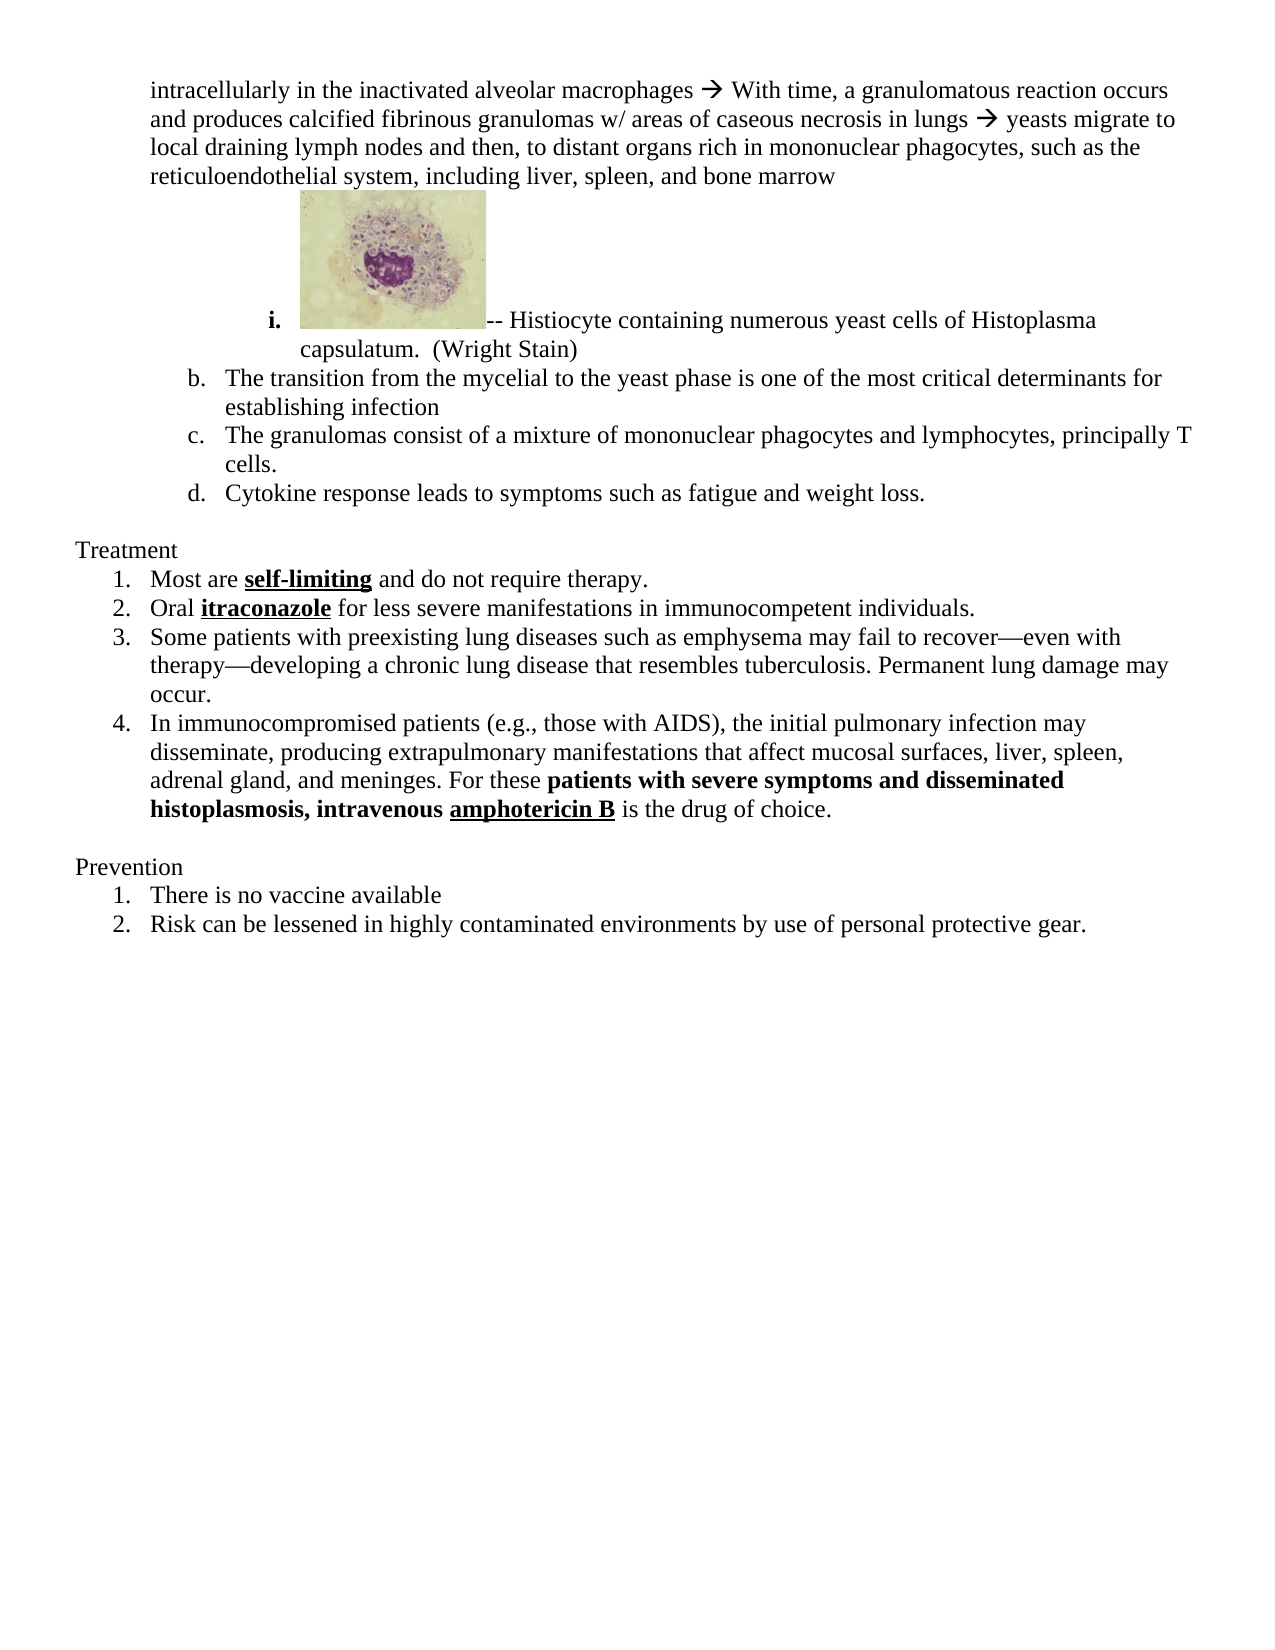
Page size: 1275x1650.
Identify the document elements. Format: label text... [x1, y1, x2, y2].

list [112, 75, 1200, 190]
list The transition from the mycelial to the yeast phase is one of the most critical determinants for establishing infection [187, 363, 1200, 421]
text Prevention [75, 852, 1200, 881]
list Oral itraconazole for less severe manifestations in immunocompetent individuals. [112, 593, 1200, 622]
list In immunocompromised patients (e.g., those with AIDS), the initial pulmonary infection may disseminate, producing extrapulmonary manifestations that affect mucosal surfaces, liver, spleen, adrenal gland, and meninges. For these patients with severe symptoms and disseminated histoplasmosis, intravenous amphotericin B is the drug of choice. [112, 708, 1200, 823]
picture [300, 190, 487, 329]
list There is no vaccine available [112, 881, 1200, 909]
list Risk can be lessened in highly contaminated environments by use of personal protective gear. [112, 909, 1200, 938]
list The granulomas consist of a mixture of mononuclear phagocytes and lymphocytes, principally T cells. [187, 421, 1200, 478]
list Some patients with preexisting lung diseases such as emphysema may fail to recover—even with therapy—developing a chronic lung disease that resembles tuberculosis. Permanent lung damage may occur. [112, 622, 1200, 708]
list Most are self-limiting and do not require therapy. [112, 564, 1200, 593]
text Treatment [75, 536, 1200, 564]
list -- Histiocyte containing numerous yeast cells of Histoplasma capsulatum. (Wright Stain) [281, 190, 1200, 363]
list Cytokine response leads to symptoms such as fatigue and weight loss. [187, 478, 1200, 507]
